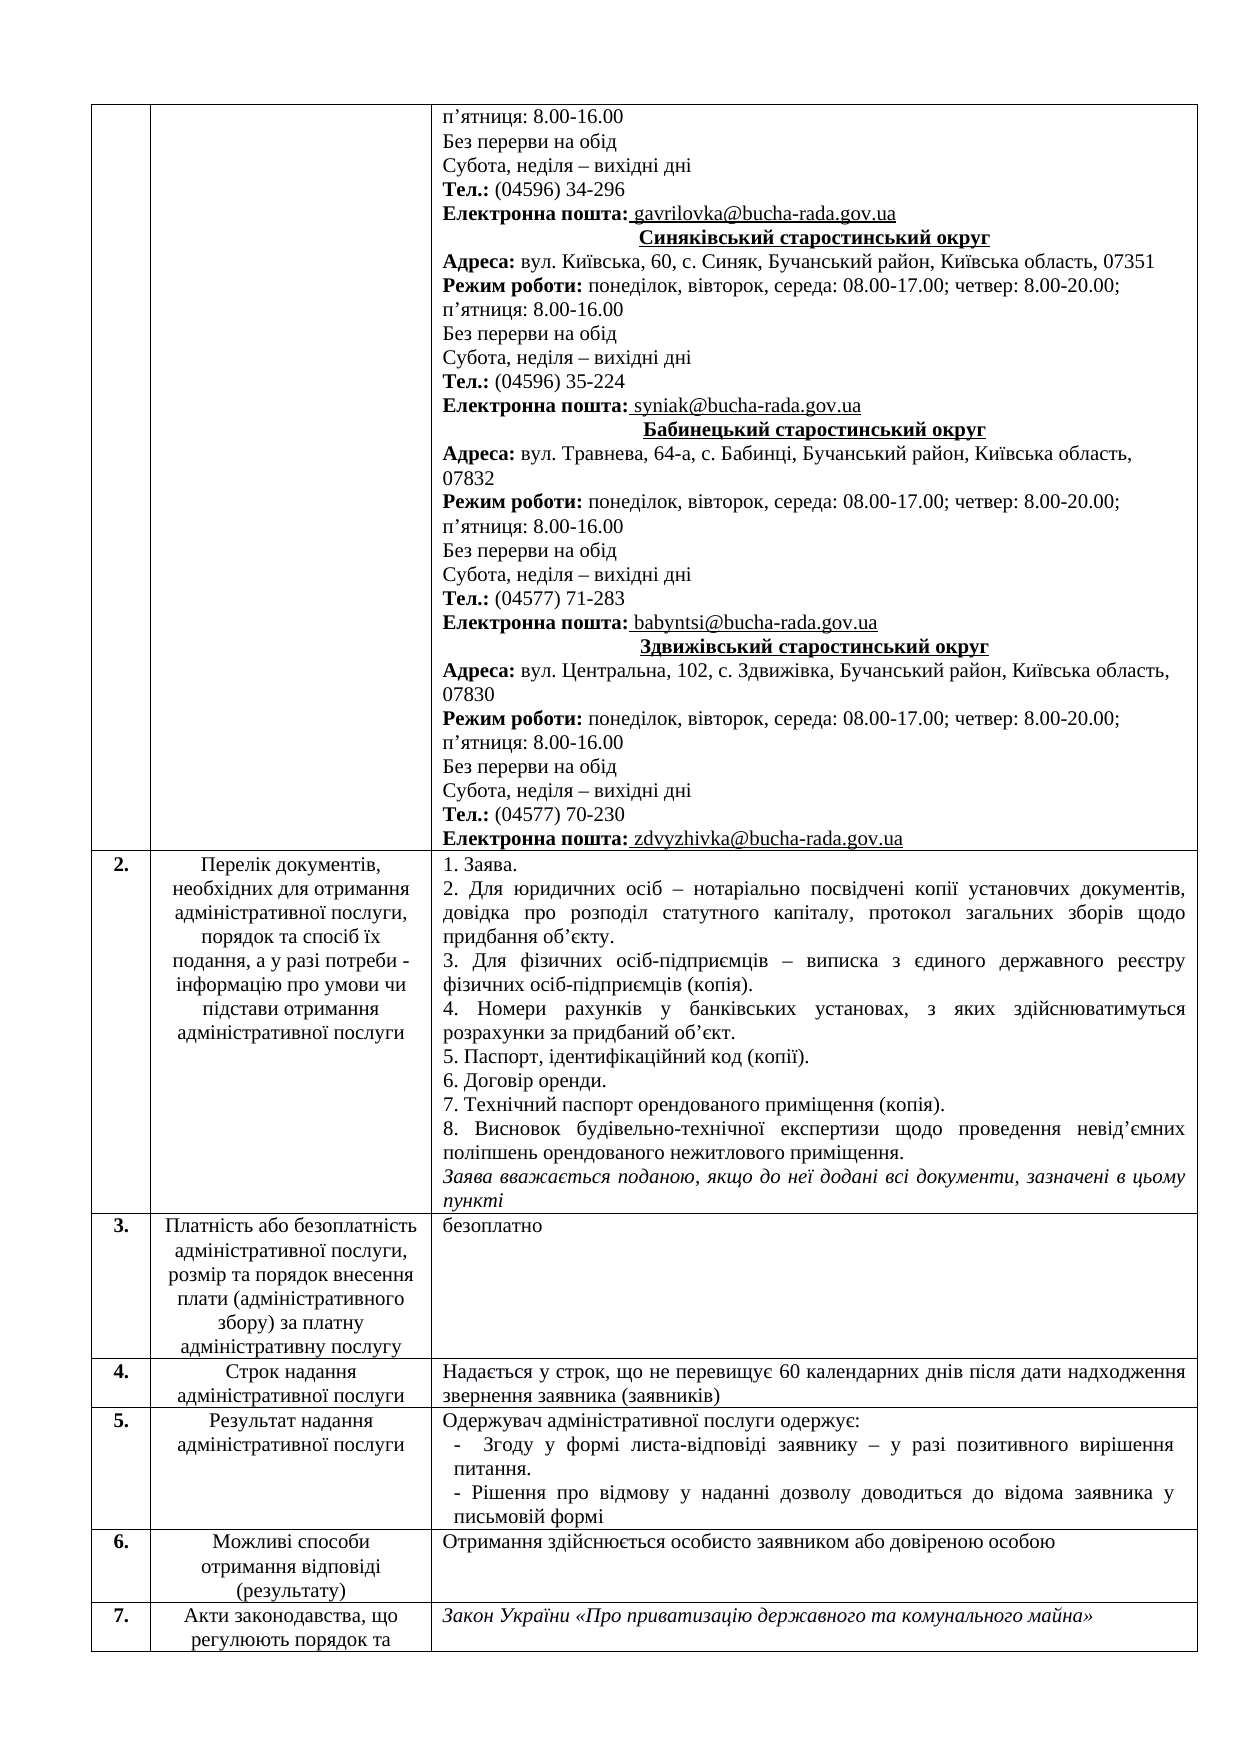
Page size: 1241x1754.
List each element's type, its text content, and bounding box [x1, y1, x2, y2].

table_cell 3. [92, 1214, 150, 1358]
table_cell Строк надання адміністративної послуги [357, 1359, 431, 1407]
table_cell 5. [92, 1408, 150, 1528]
table_cell Надається у строк, що не перевищує 60 календарних днів після дати надходження звернення заявника (заявників) [432, 1359, 1197, 1407]
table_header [151, 105, 431, 850]
table_cell Можливі способи отримання відповіді (результату) [151, 1530, 431, 1602]
table_cell 4. [92, 1359, 150, 1407]
table_cell Одержувач адміністративної послуги одержує: [432, 1408, 1197, 1528]
table_cell 1. Заява. 2. Для юридичних осіб – нотаріально посвідчені копії установчих документів, довідка про розподіл статутного капіталу, протокол загальних зборів щодо придбання об’єкту. 3. Для фізичних осіб-підприємців – виписка з єдиного державного реєстру фізичних осіб-підприємців (копія). 4. Номери рахунків у банківських установах, з яких здійснюватимуться розрахунки за придбаний об’єкт. 5. Паспорт, ідентифікаційний код (копії). 6. Договір оренди. 7. Технічний паспорт орендованого приміщення (копія). 8. Висновок будівельно-технічної експертизи щодо проведення невід’ємних поліпшень орендованого нежитлового приміщення. Заява вважається поданою, якщо до неї додані всі документи, зазначені в цьому пункті [432, 851, 1197, 1212]
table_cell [432, 1603, 1197, 1651]
table_cell Строк надання адміністративної послуги [151, 1359, 225, 1407]
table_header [432, 105, 1197, 850]
table_cell Платність або безоплатність адміністративної послуги, розмір та порядок внесення плати (адміністративного збору) за платну адміністративну послугу [151, 1214, 431, 1358]
table_cell 2. [92, 851, 150, 1212]
table_cell Перелік документів, необхідних для отримання адміністративної послуги, порядок та спосіб їх подання, а у разі потреби - інформацію про умови чи підстави отримання адміністративної послуги [151, 851, 431, 1212]
table_cell безоплатно [432, 1214, 1197, 1358]
table_header 1. [92, 105, 150, 850]
table_cell 6. [92, 1530, 150, 1602]
table_cell Отримання здійснюється особисто заявником або довіреною особою [432, 1530, 1197, 1602]
table_cell Результат надання адміністративної послуги [151, 1408, 431, 1528]
table_cell 7. [92, 1603, 150, 1651]
